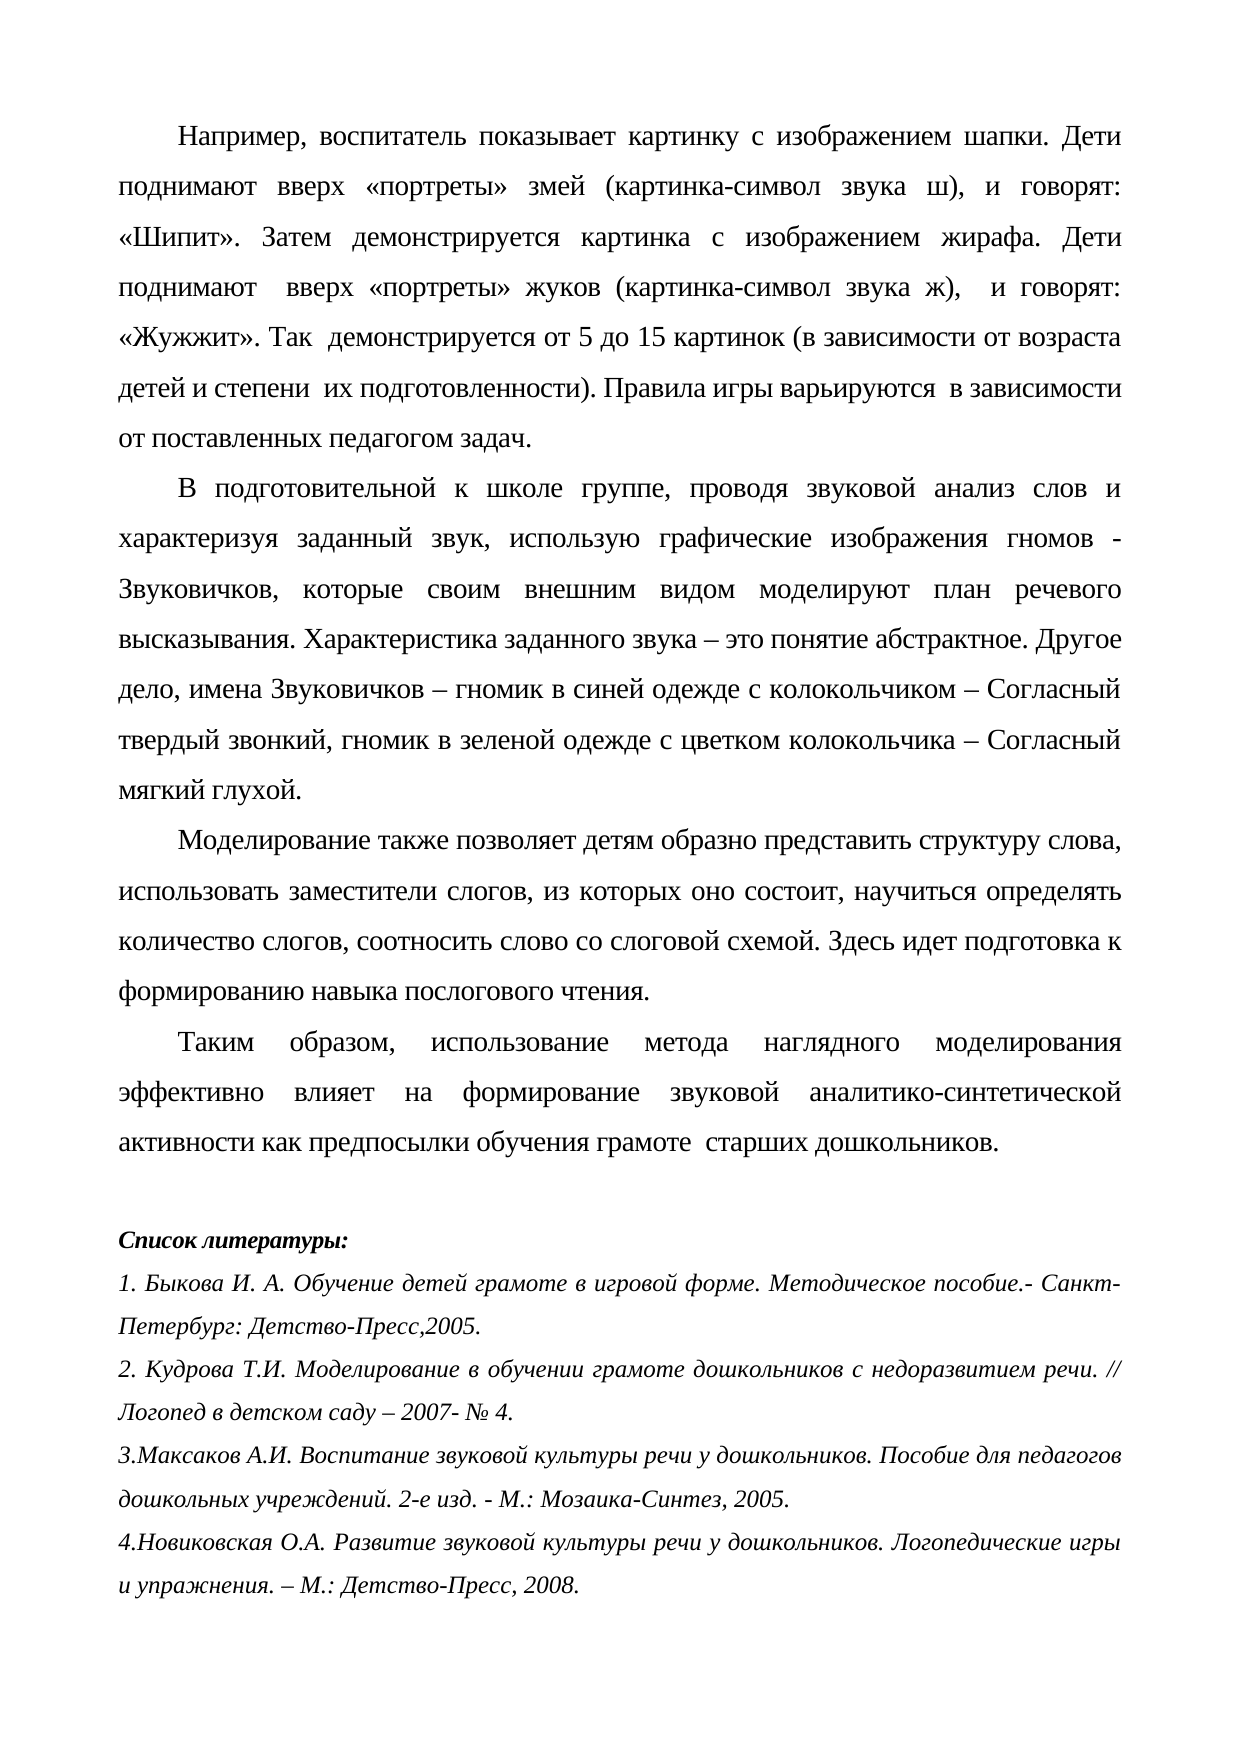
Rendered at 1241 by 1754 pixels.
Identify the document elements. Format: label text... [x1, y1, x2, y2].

text 2. Кудрова Т.И. Моделирование в обучении грамоте дошкольников с недоразвитием речи. // Логопед в детском саду – 2007- № 4. [118, 1354, 1122, 1426]
text 1. Быкова И. А. Обучение детей грамоте в игровой форме. Методическое пособие.- Санкт-Петербург: Детство-Пресс,2005. [118, 1268, 1122, 1340]
text Список литературы: [118, 1225, 1122, 1254]
text 3.Максаков А.И. Воспитание звуковой культуры речи у дошкольников. Пособие для педагогов дошкольных учреждений. 2-е изд. - М.: Мозаика-Синтез, 2005. [118, 1441, 1122, 1512]
text Например, воспитатель показывает картинку с изображением шапки. Дети поднимают вверх «портреты» змей (картинка-символ звука ш), и говорят: «Шипит». Затем демонстрируется картинка с изображением жирафа. Дети поднимают вверх «портреты» жуков (картинка-символ звука ж), и говорят: «Жужжит». Так демонстрируется от 5 до 15 картинок (в зависимости от возраста детей и степени их подготовленности). Правила игры варьируются в зависимости от поставленных педагогом задач. [118, 118, 1122, 453]
text Моделирование также позволяет детям образно представить структуру слова, использовать заместители слогов, из которых оно состоит, научиться определять количество слогов, соотносить слово со слоговой схемой. Здесь идет подготовка к формированию навыка послогового чтения. [118, 822, 1122, 1007]
text 4.Новиковская О.А. Развитие звуковой культуры речи у дошкольников. Логопедические игры и упражнения. – М.: Детство-Пресс, 2008. [118, 1527, 1122, 1599]
text Таким образом, использование метода наглядного моделирования эффективно влияет на формирование звуковой аналитико-синтетической активности как предпосылки обучения грамоте старших дошкольников. [118, 1024, 1122, 1158]
text В подготовительной к школе группе, проводя звуковой анализ слов и характеризуя заданный звук, использую графические изображения гномов - Звуковичков, которые своим внешним видом моделируют план речевого высказывания. Характеристика заданного звука – это понятие абстрактное. Другое дело, имена Звуковичков – гномик в синей одежде с колокольчиком – Согласный твердый звонкий, гномик в зеленой одежде с цветком колокольчика – Согласный мягкий глухой. [118, 470, 1122, 806]
